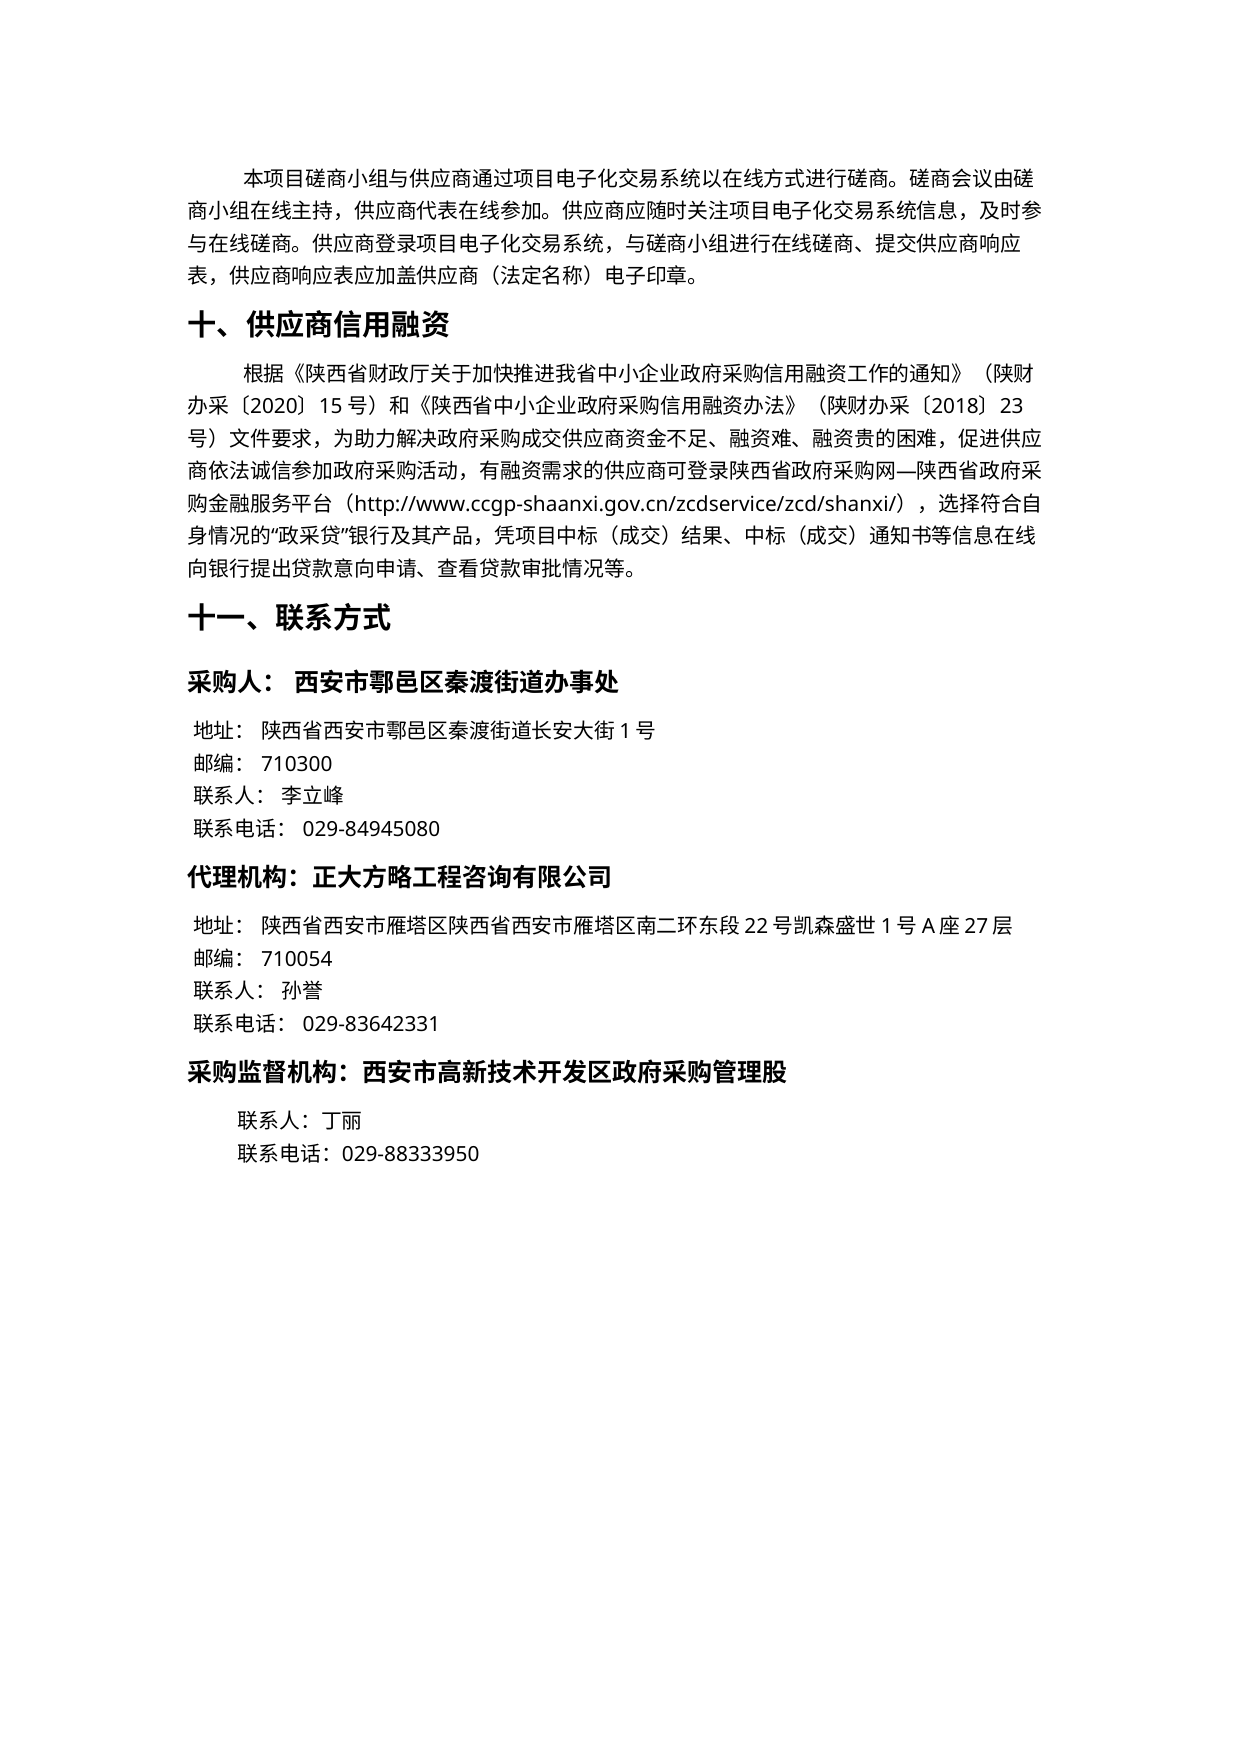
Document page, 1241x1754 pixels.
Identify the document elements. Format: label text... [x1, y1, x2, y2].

text 采购人： 西安市鄠邑区秦渡街道办事处 [187, 649, 1053, 714]
text 邮编： 710054 [187, 942, 1053, 974]
text 根据《陕西省财政厅关于加快推进我省中小企业政府采购信用融资工作的通知》（陕财办采〔2020〕15 号）和《陕西省中小企业政府采购信用融资办法》（陕财办采〔2018〕23 号）文件要求，为助力解决政府采购成交供应商资金不足、融资难、融资贵的困难，促进供应商依法诚信参加政府采购活动，有融资需求的供应商可登录陕西省政府采购网—陕西省政府采购金融服务平台（http://www.ccgp-shaanxi.gov.cn/zcdservice/zcd/shanxi/），选择符合自身情况的“政采贷”银行及其产品，凭项目中标（成交）结果、中标（成交）通知书等信息在线向银行提出贷款意向申请、查看贷款审批情况等。 [187, 357, 1053, 584]
text 地址： 陕西省西安市鄠邑区秦渡街道长安大街1号 [187, 714, 1053, 747]
text 联系人： 李立峰 [187, 779, 1053, 812]
text 本项目磋商小组与供应商通过项目电子化交易系统以在线方式进行磋商。磋商会议由磋商小组在线主持，供应商代表在线参加。供应商应随时关注项目电子化交易系统信息，及时参与在线磋商。供应商登录项目电子化交易系统，与磋商小组进行在线磋商、提交供应商响应表，供应商响应表应加盖供应商（法定名称）电子印章。 [187, 162, 1053, 292]
text 联系人： 孙誉 [187, 974, 1053, 1007]
text 邮编： 710300 [187, 747, 1053, 779]
text 地址： 陕西省西安市雁塔区陕西省西安市雁塔区南二环东段22号凯森盛世1号A座27层 [187, 909, 1053, 942]
text 联系电话： 029-83642331 [187, 1007, 1053, 1039]
text 十、供应商信用融资 [187, 292, 1053, 357]
text 代理机构：正大方略工程咨询有限公司 [187, 844, 1053, 909]
text 十一、联系方式 [187, 584, 1053, 649]
text 联系电话：029-88333950 [187, 1137, 1053, 1169]
text 采购监督机构：西安市高新技术开发区政府采购管理股 [187, 1039, 1053, 1104]
text 联系电话： 029-84945080 [187, 812, 1053, 844]
text 联系人：丁丽 [187, 1104, 1053, 1137]
